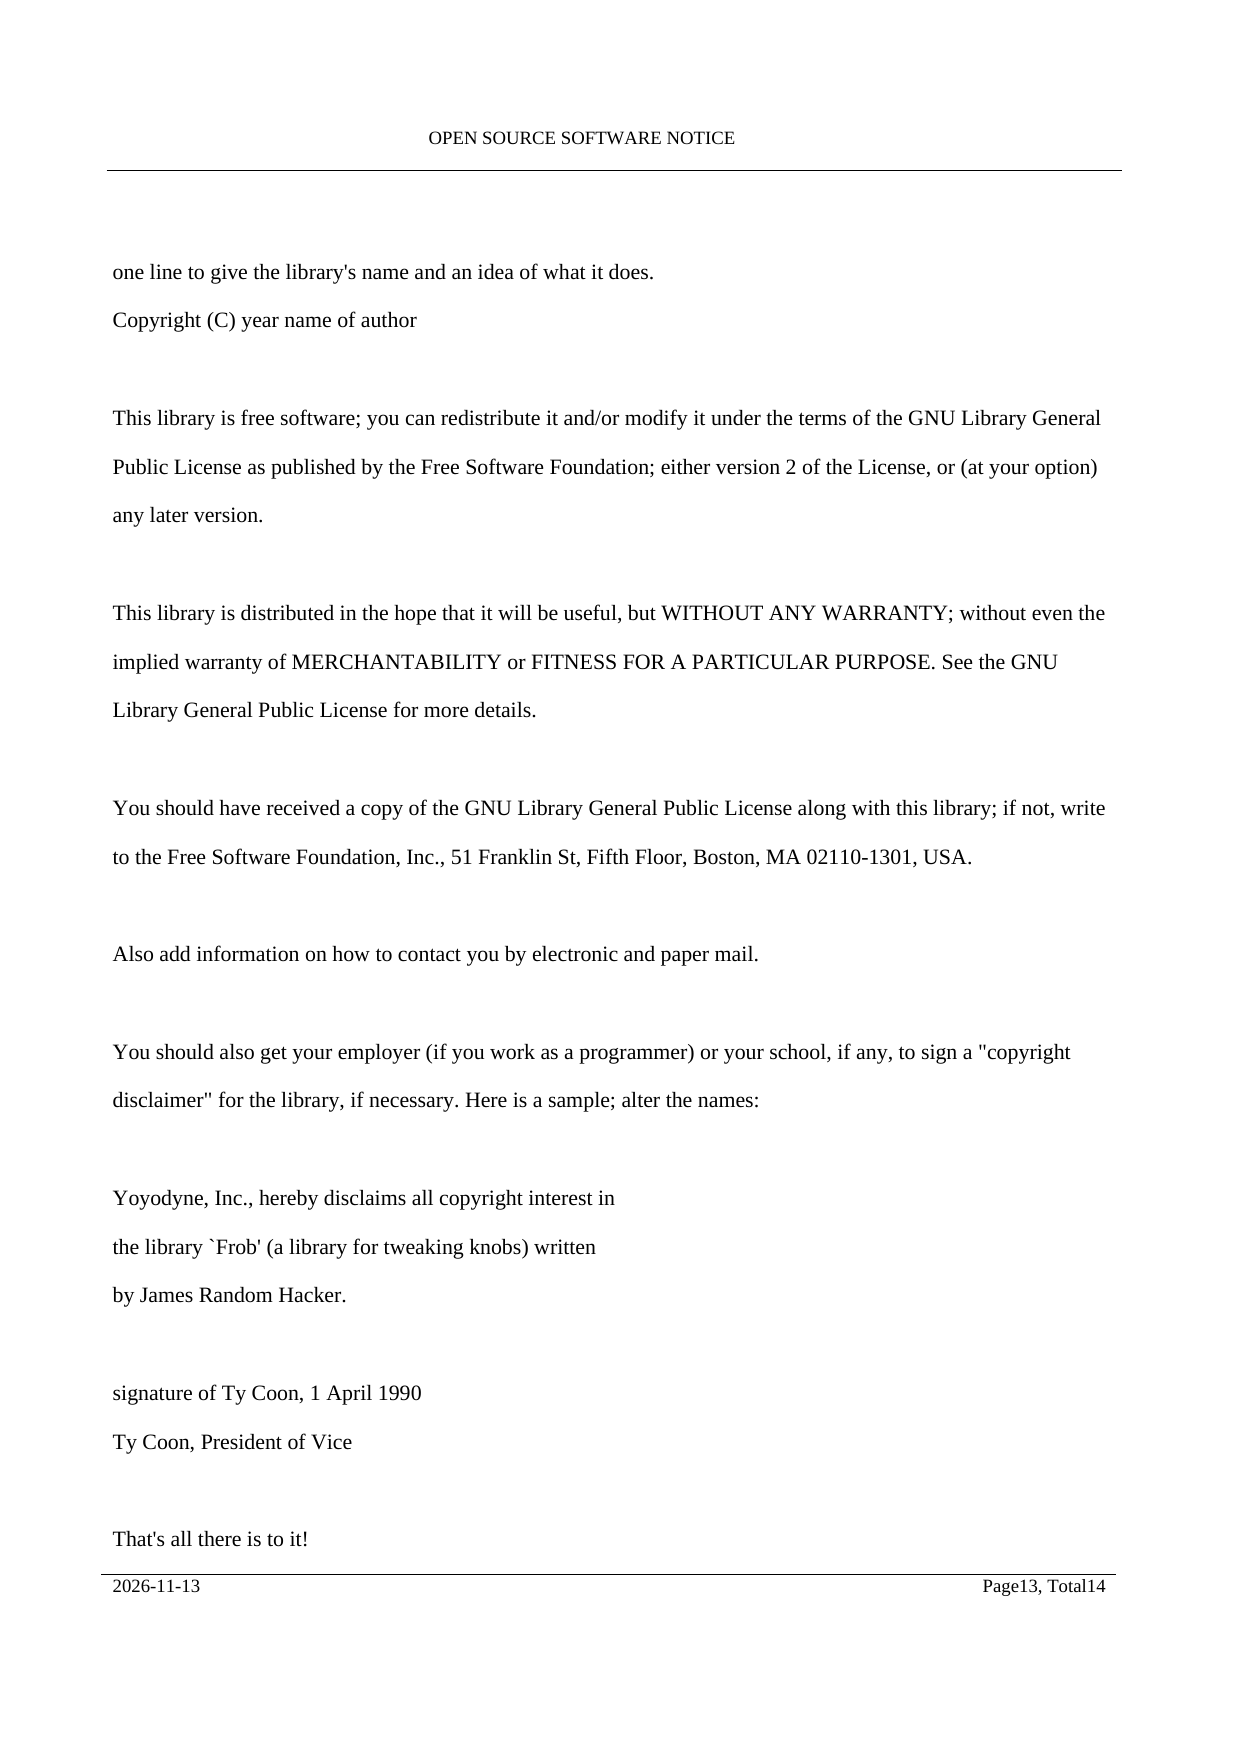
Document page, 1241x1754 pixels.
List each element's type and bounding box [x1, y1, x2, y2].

text [112, 206, 1128, 1555]
